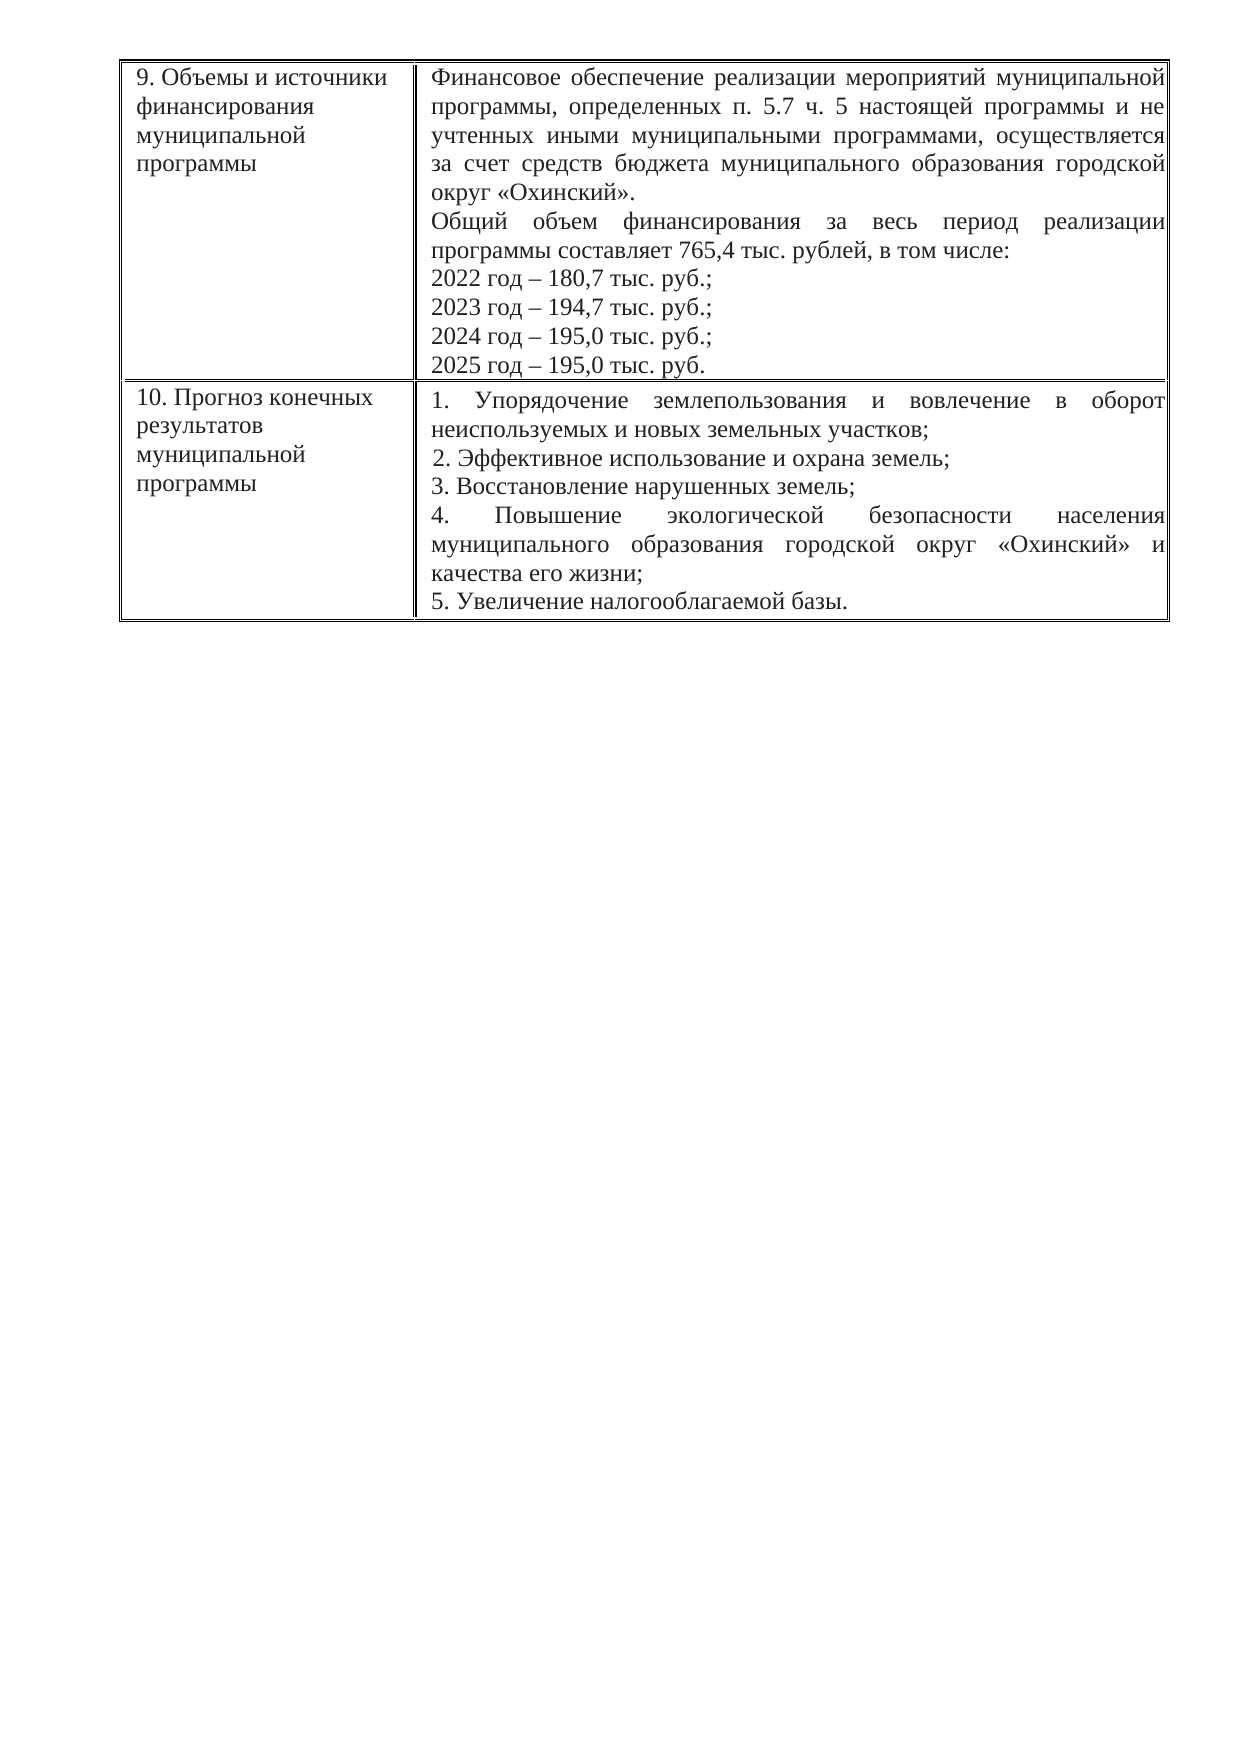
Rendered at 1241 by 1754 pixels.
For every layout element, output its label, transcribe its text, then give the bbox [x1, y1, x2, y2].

table_cell 10. Прогноз конечных результатов муниципальной программы [122, 379, 415, 618]
table_cell Финансовое обеспечение реализации мероприятий муниципальной программы, определенных п. 5.7 ч. 5 настоящей программы и не учтенных иными муниципальными программами, осуществляется за счет средств бюджета муниципального образования городской округ «Охинский». Общий объем финансирования за весь период реализации программы составляет 765,4 тыс. рублей, в том числе: 2022 год – 180,7 тыс. руб.; 2023 год – 194,7 тыс. руб.; 2024 год – 195,0 тыс. руб.; 2025 год – 195,0 тыс. руб. [415, 63, 1167, 378]
table_cell 1. Упорядочение землепользования и вовлечение в оборот неиспользуемых и новых земельных участков; 2. Эффективное использование и охрана земель; 3. Восстановление нарушенных земель; 4. Повышение экологической безопасности населения муниципального образования городской округ «Охинский» и качества его жизни; 5. Увеличение налогооблагаемой базы. [415, 379, 1167, 618]
table_cell 9. Объемы и источники финансирования муниципальной программы [122, 61, 415, 378]
